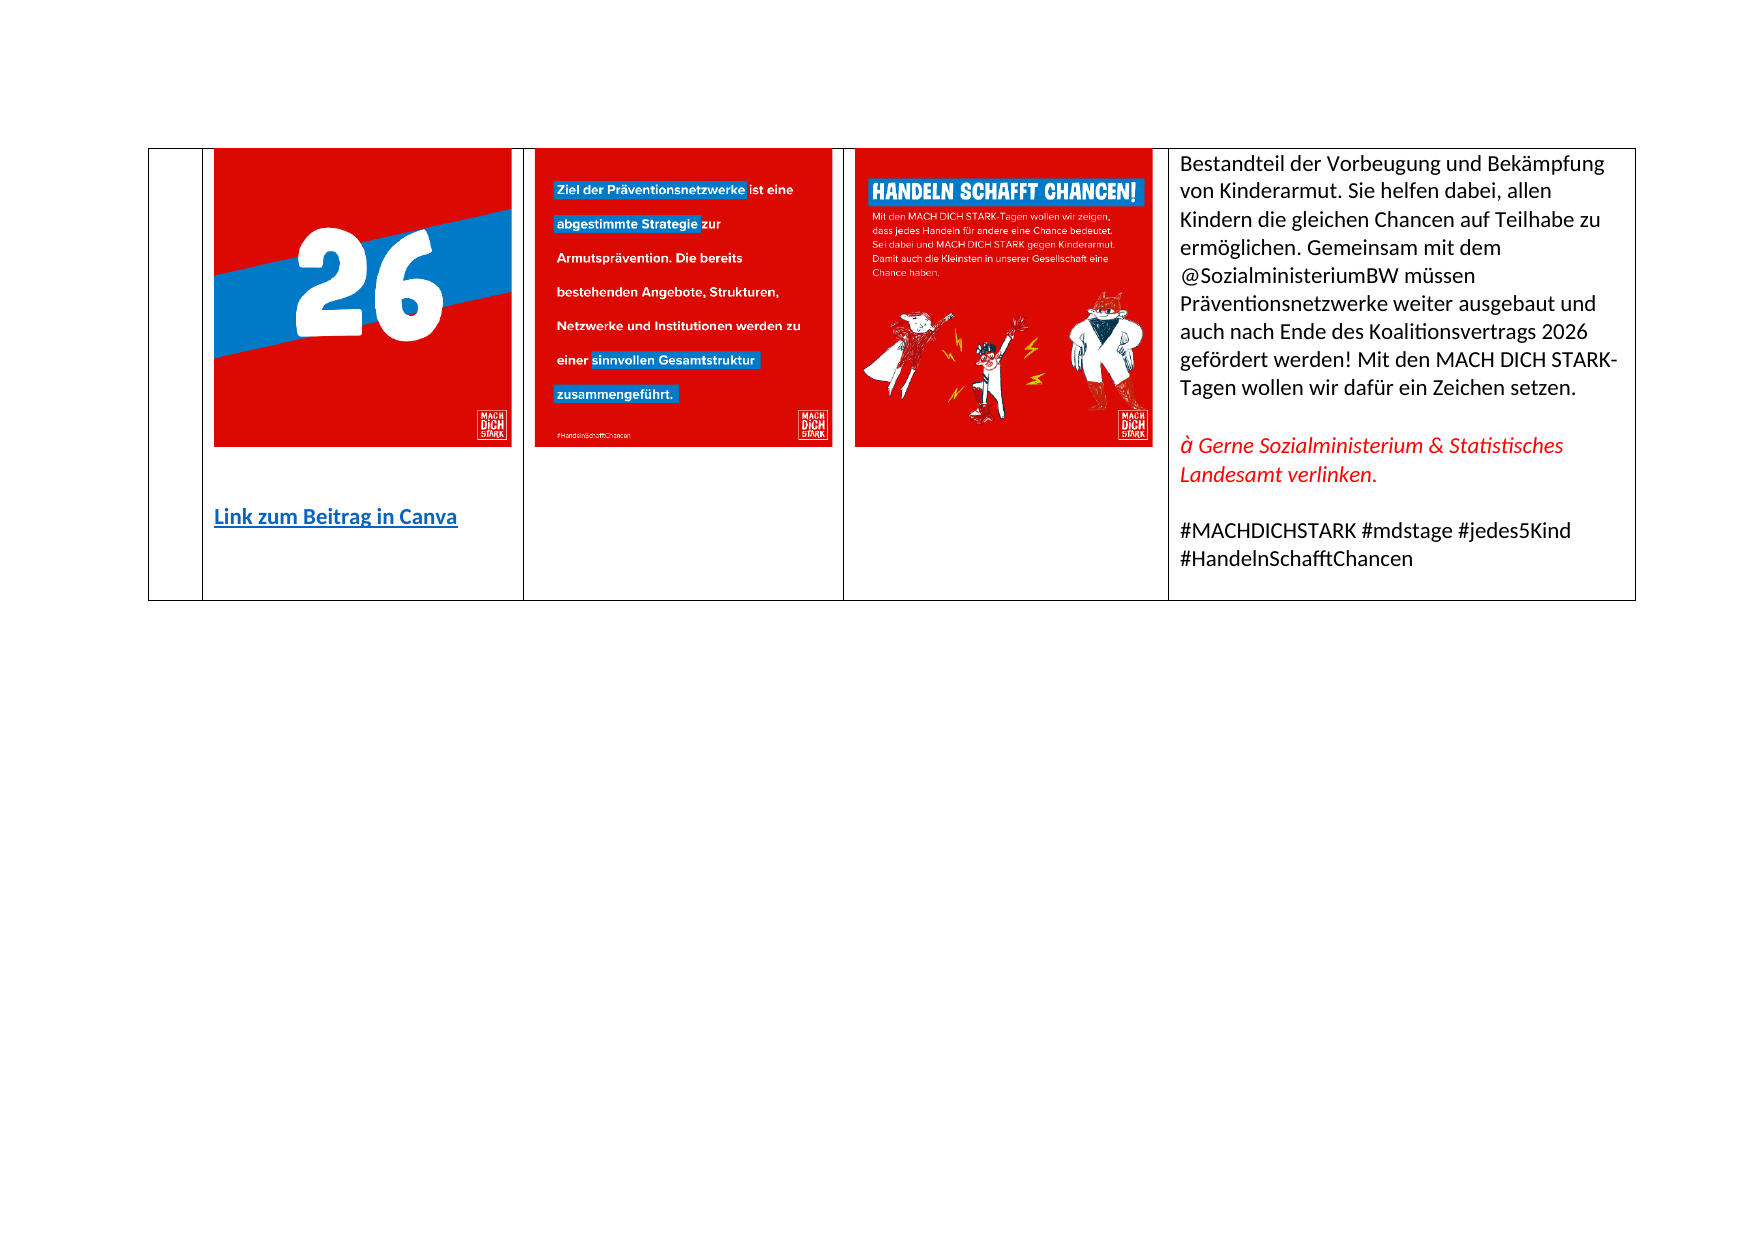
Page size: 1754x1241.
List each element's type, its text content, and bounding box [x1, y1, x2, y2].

table_cell [844, 149, 1168, 600]
table_cell [524, 149, 843, 600]
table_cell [1169, 149, 1635, 600]
table_cell So [149, 149, 202, 600]
picture [214, 148, 512, 447]
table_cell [203, 149, 523, 600]
picture [534, 148, 833, 447]
picture [855, 148, 1153, 447]
